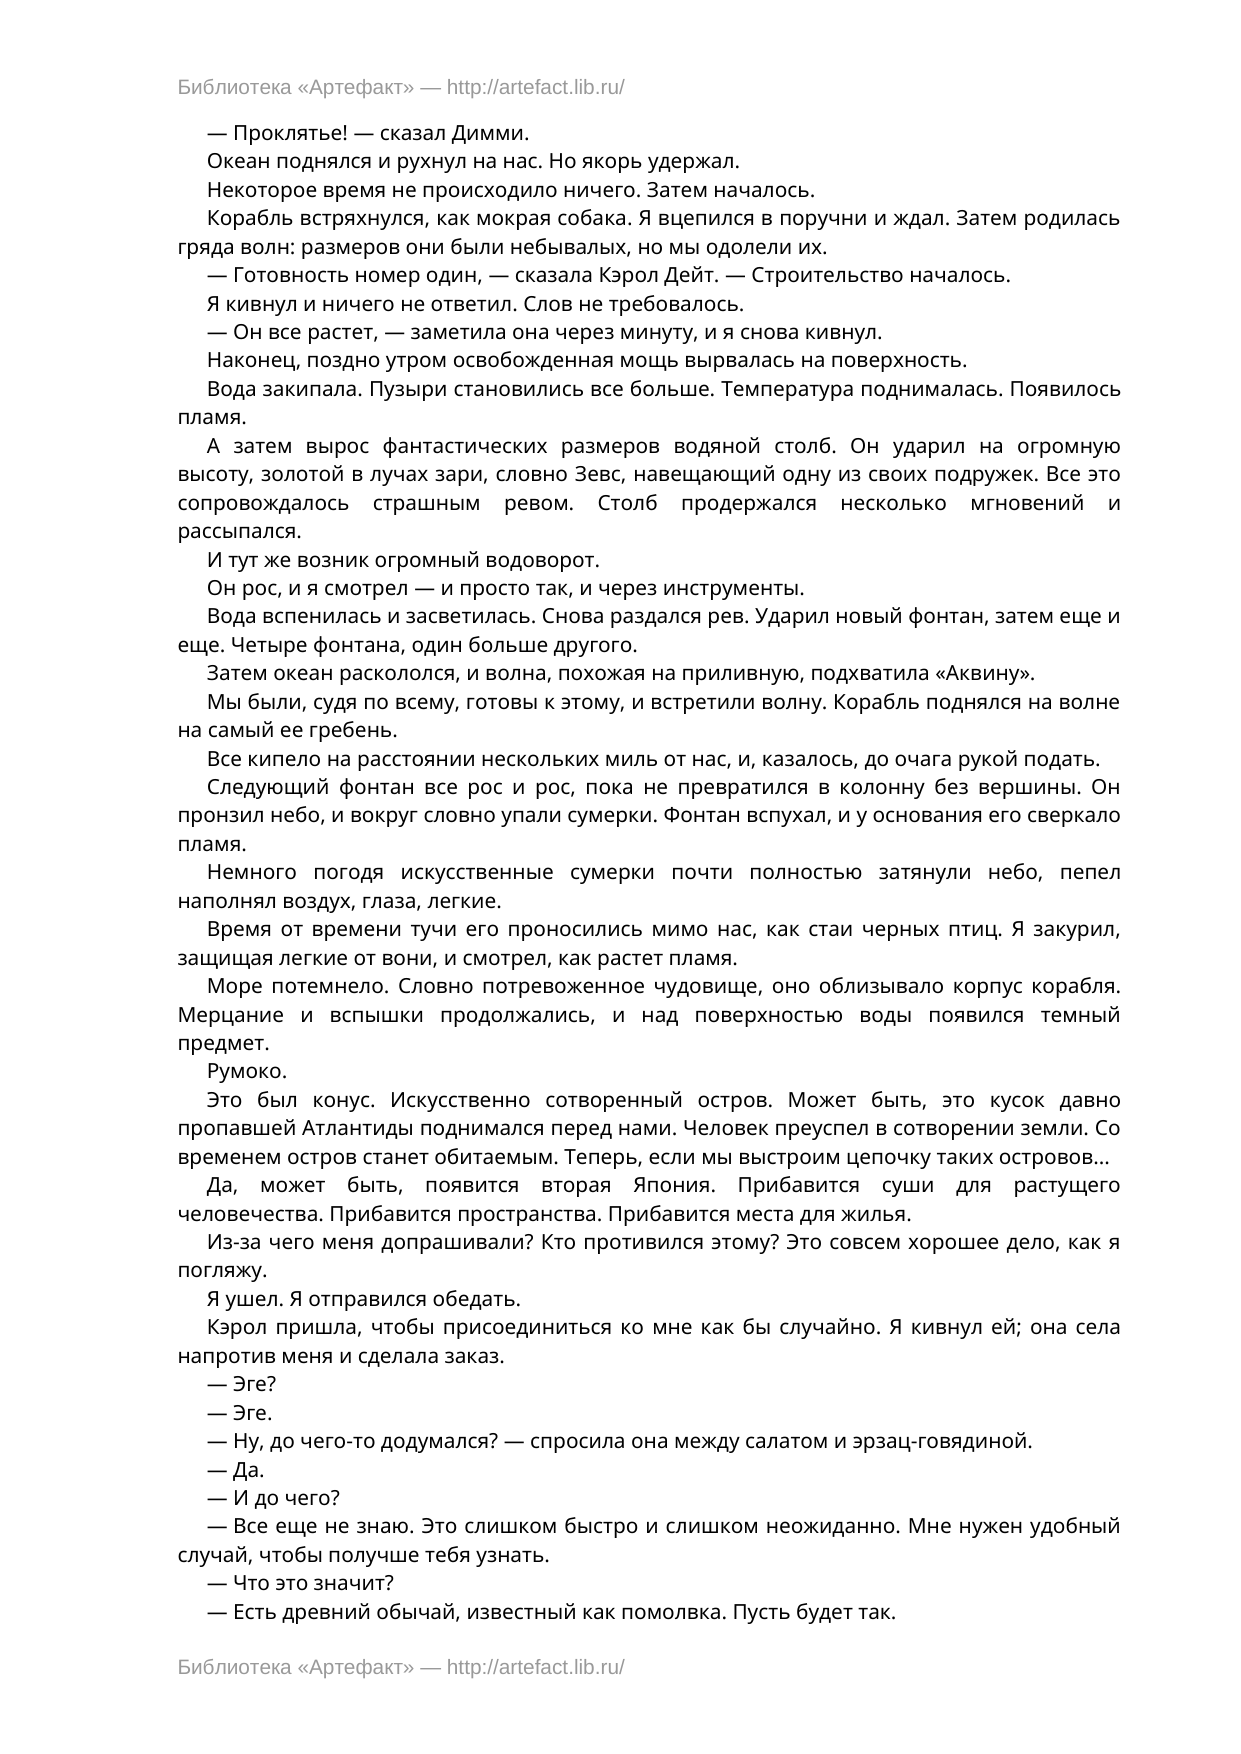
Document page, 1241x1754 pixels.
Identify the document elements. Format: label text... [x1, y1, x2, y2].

text Мы были, судя по всему, готовы к этому, и встретили волну. Корабль поднялся на волне на самый ее гребень. [177, 687, 1122, 744]
text А затем вырос фантастических размеров водяной столб. Он ударил на огромную высоту, золотой в лучах зари, словно Зевс, навещающий одну из своих подружек. Все это сопровождалось страшным ревом. Столб продержался несколько мгновений и рассыпался. [177, 431, 1122, 545]
text — Эге? [177, 1369, 1122, 1398]
text — Готовность номер один, — сказала Кэрол Дейт. — Строительство началось. [177, 260, 1122, 289]
text Затем океан раскололся, и волна, похожая на приливную, подхватила «Аквину». [177, 658, 1122, 687]
text — Ну, до чего-то додумался? — спросила она между салатом и эрзац-говядиной. [177, 1426, 1122, 1455]
text Да, может быть, появится вторая Япония. Прибавится суши для растущего человечества. Прибавится пространства. Прибавится места для жилья. [177, 1170, 1122, 1227]
text Из-за чего меня допрашивали? Кто противился этому? Это совсем хорошее дело, как я погляжу. [177, 1227, 1122, 1284]
text Кэрол пришла, чтобы присоединиться ко мне как бы случайно. Я кивнул ей; она села напротив меня и сделала заказ. [177, 1312, 1122, 1369]
text Все кипело на расстоянии нескольких миль от нас, и, казалось, до очага рукой подать. [177, 744, 1122, 772]
text — Он все растет, — заметила она через минуту, и я снова кивнул. [177, 317, 1122, 346]
text — Все еще не знаю. Это слишком быстро и слишком неожиданно. Мне нужен удобный случай, чтобы получше тебя узнать. [177, 1512, 1122, 1568]
text — Что это значит? [177, 1568, 1122, 1597]
text Наконец, поздно утром освобожденная мощь вырвалась на поверхность. [177, 346, 1122, 374]
text Некоторое время не происходило ничего. Затем началось. [177, 175, 1122, 203]
text Румоко. [177, 1057, 1122, 1085]
text — Эге. [177, 1398, 1122, 1426]
text Корабль встряхнулся, как мокрая собака. Я вцепился в поручни и ждал. Затем родилась гряда волн: размеров они были небывалых, но мы одолели их. [177, 203, 1122, 260]
text Я ушел. Я отправился обедать. [177, 1284, 1122, 1312]
text Это был конус. Искусственно сотворенный остров. Может быть, это кусок давно пропавшей Атлантиды поднимался перед нами. Человек преуспел в сотворении земли. Со временем остров станет обитаемым. Теперь, если мы выстроим цепочку таких островов... [177, 1085, 1122, 1170]
text — Есть древний обычай, известный как помолвка. Пусть будет так. [177, 1597, 1122, 1625]
text Он рос, и я смотрел — и просто так, и через инструменты. [177, 573, 1122, 602]
text Время от времени тучи его проносились мимо нас, как стаи черных птиц. Я закурил, защищая легкие от вони, и смотрел, как растет пламя. [177, 914, 1122, 971]
text Море потемнело. Словно потревоженное чудовище, оно облизывало корпус корабля. Мерцание и вспышки продолжались, и над поверхностью воды появился темный предмет. [177, 971, 1122, 1057]
text И тут же возник огромный водоворот. [177, 545, 1122, 573]
text — Да. [177, 1455, 1122, 1483]
text Следующий фонтан все рос и рос, пока не превратился в колонну без вершины. Он пронзил небо, и вокруг словно упали сумерки. Фонтан вспухал, и у основания его сверкало пламя. [177, 772, 1122, 857]
text — И до чего? [177, 1483, 1122, 1512]
text — Проклятье! — сказал Димми. [177, 118, 1122, 147]
text Я кивнул и ничего не ответил. Слов не требовалось. [177, 289, 1122, 317]
text Вода вспенилась и засветилась. Снова раздался рев. Ударил новый фонтан, затем еще и еще. Четыре фонтана, один больше другого. [177, 602, 1122, 658]
text Немного погодя искусственные сумерки почти полностью затянули небо, пепел наполнял воздух, глаза, легкие. [177, 857, 1122, 914]
text Океан поднялся и рухнул на нас. Но якорь удержал. [177, 147, 1122, 175]
text Вода закипала. Пузыри становились все больше. Температура поднималась. Появилось пламя. [177, 374, 1122, 431]
